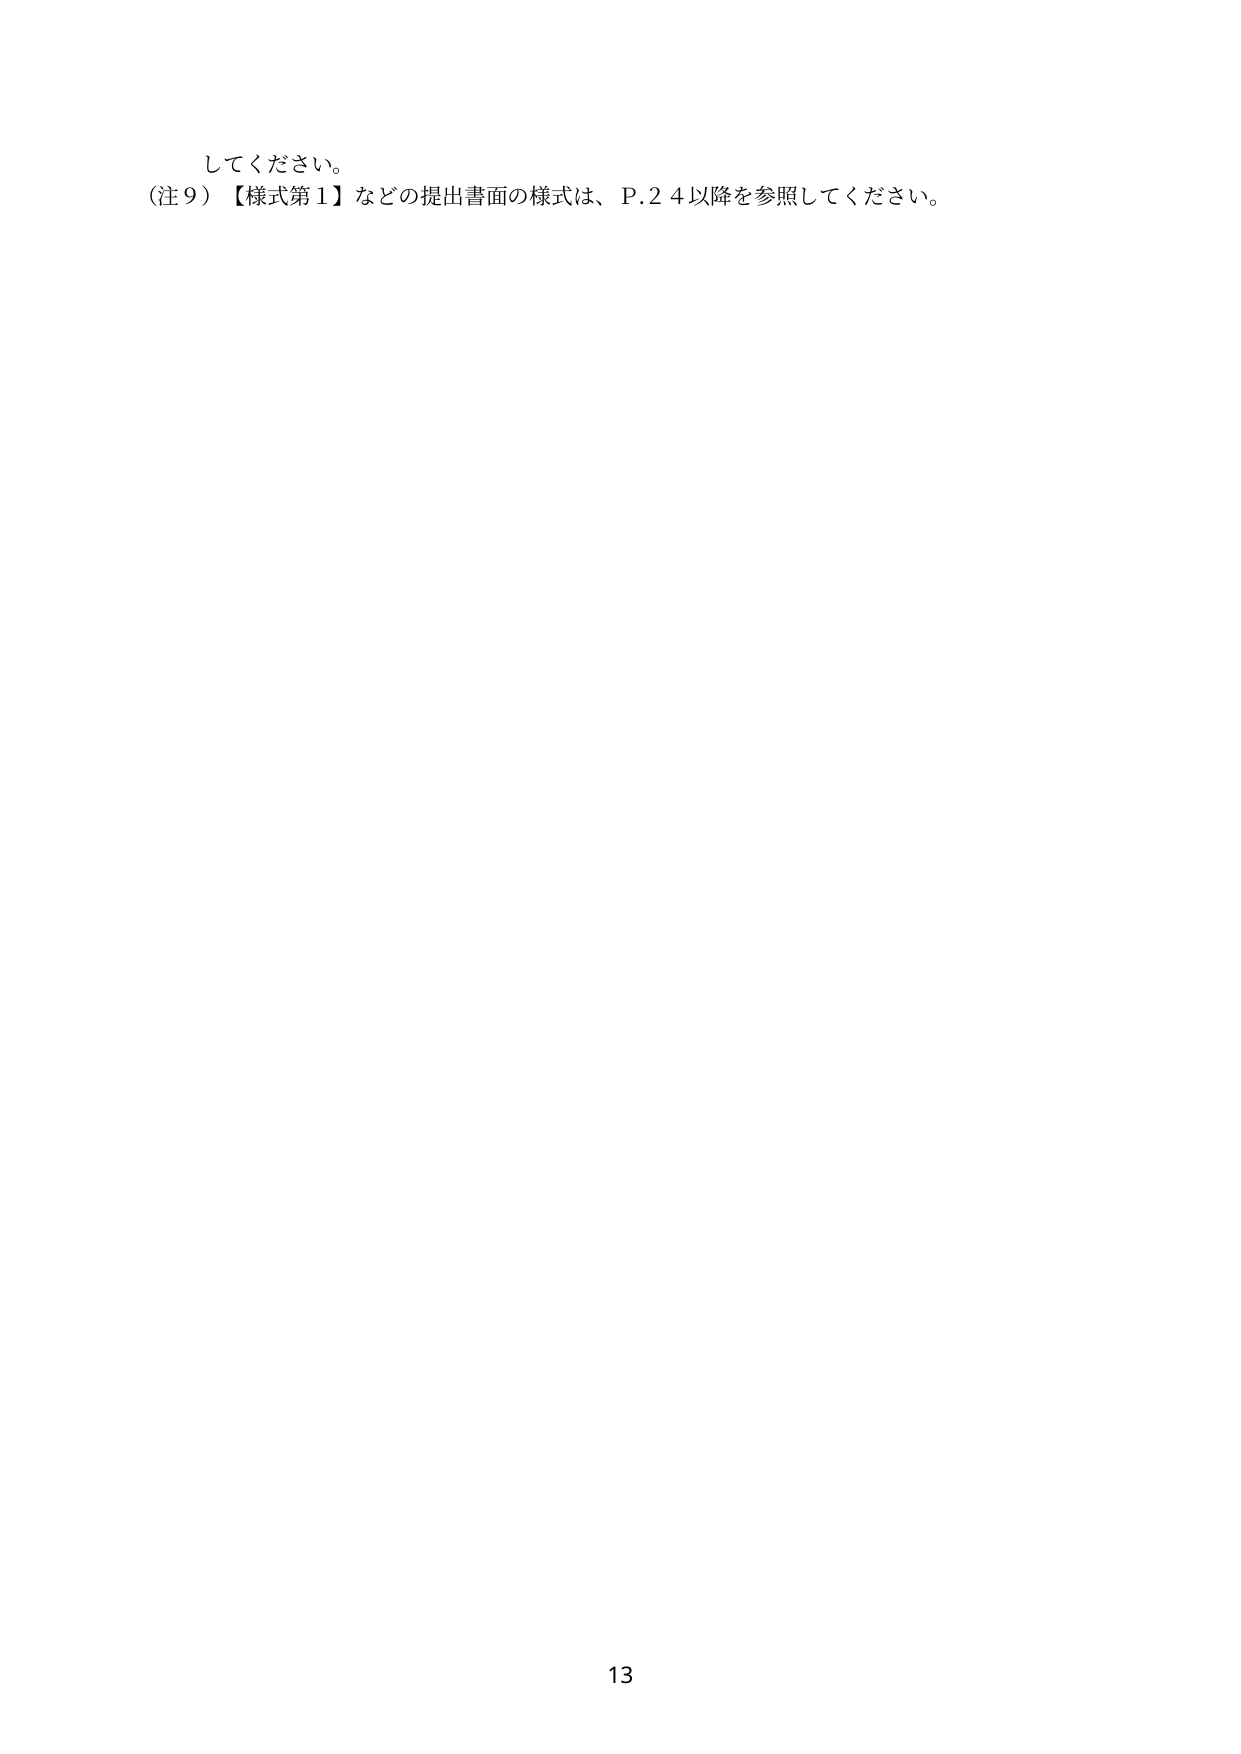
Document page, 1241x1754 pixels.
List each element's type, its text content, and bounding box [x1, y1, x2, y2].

text （注９）【様式第１】などの提出書面の様式は、Ｐ.２４以降を参照してください。 [136, 179, 1104, 211]
text してください。 [136, 148, 1104, 179]
